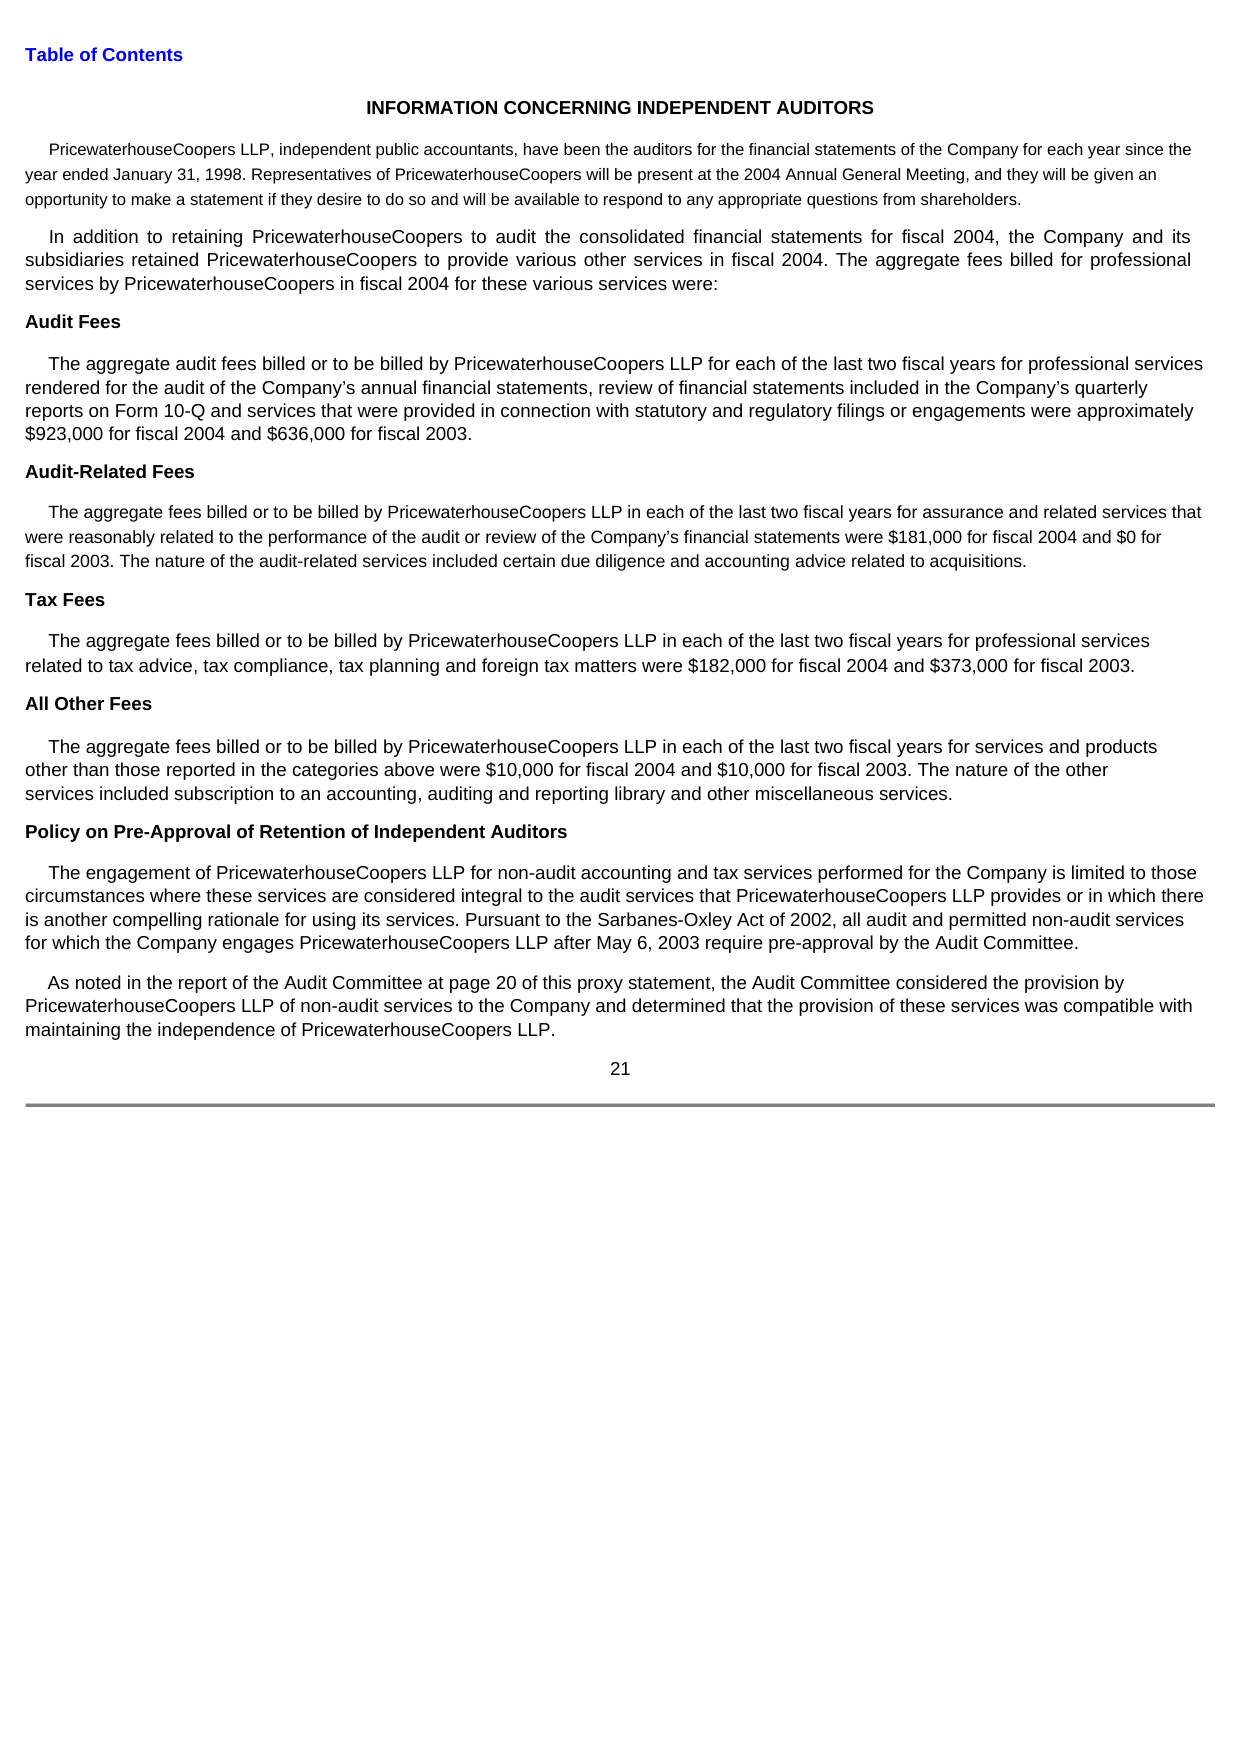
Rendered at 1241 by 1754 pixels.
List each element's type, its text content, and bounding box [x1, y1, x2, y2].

text All Other Fees [25, 693, 1211, 714]
text In addition to retaining PricewaterhouseCoopers to audit the consolidated financial statements for fiscal 2004, the Company and its subsidiaries retained PricewaterhouseCoopers to provide various other services in fiscal 2004. The aggregate fees billed for professional services by PricewaterhouseCoopers in fiscal 2004 for these various services were: [25, 225, 1192, 294]
text The aggregate audit fees billed or to be billed by PricewaterhouseCoopers LLP for each of the last two fiscal years for professional services rendered for the audit of the Company’s annual financial statements, review of financial statements included in the Company’s quarterly reports on Form 10-Q and services that were provided in connection with statutory and regulatory filings or engagements were approximately $923,000 for fiscal 2004 and $636,000 for fiscal 2003. [25, 353, 1211, 444]
text Tax Fees [25, 589, 1211, 611]
text The aggregate fees billed or to be billed by PricewaterhouseCoopers LLP in each of the last two fiscal years for professional services related to tax advice, tax compliance, tax planning and foreign tax matters were $182,000 for fiscal 2004 and $373,000 for fiscal 2003. [25, 630, 1209, 677]
text 21 [25, 1057, 1215, 1079]
text Audit-Related Fees [25, 461, 1211, 482]
picture [25, 1103, 1215, 1107]
text Policy on Pre-Approval of Retention of Independent Auditors [25, 821, 1211, 842]
text The aggregate fees billed or to be billed by PricewaterhouseCoopers LLP in each of the last two fiscal years for services and products other than those reported in the categories above were $10,000 for fiscal 2004 and $10,000 for fiscal 2003. The nature of the other services included subscription to an accounting, auditing and reporting library and other miscellaneous services. [25, 736, 1178, 804]
text Table of Contents [25, 44, 1211, 65]
text The aggregate fees billed or to be billed by PricewaterhouseCoopers LLP in each of the last two fiscal years for assurance and related services that were reasonably related to the performance of the audit or review of the Company’s financial statements were $181,000 for fiscal 2004 and $0 for fiscal 2003. The nature of the audit-related services included certain due diligence and accounting advice related to acquisitions. [25, 502, 1205, 571]
text PricewaterhouseCoopers LLP, independent public accountants, have been the auditors for the financial statements of the Company for each year since the year ended January 31, 1998. Representatives of PricewaterhouseCoopers will be present at the 2004 Annual General Meeting, and they will be given an opportunity to make a statement if they desire to do so and will be available to respond to any appropriate questions from shareholders. [25, 140, 1203, 209]
text The engagement of PricewaterhouseCoopers LLP for non-audit accounting and tax services performed for the Company is limited to those circumstances where these services are considered integral to the audit services that PricewaterhouseCoopers LLP provides or in which there is another compelling rationale for using its services. Pursuant to the Sarbanes-Oxley Act of 2002, all audit and permitted non-audit services for which the Company engages PricewaterhouseCoopers LLP after May 6, 2003 require pre-approval by the Audit Committee. [25, 862, 1211, 953]
text INFORMATION CONCERNING INDEPENDENT AUDITORS [25, 97, 1215, 119]
text Audit Fees [25, 311, 1211, 332]
text As noted in the report of the Audit Committee at page 20 of this proxy statement, the Audit Committee considered the provision by PricewaterhouseCoopers LLP of non-audit services to the Company and determined that the provision of these services was compatible with maintaining the independence of PricewaterhouseCoopers LLP. [25, 972, 1205, 1041]
